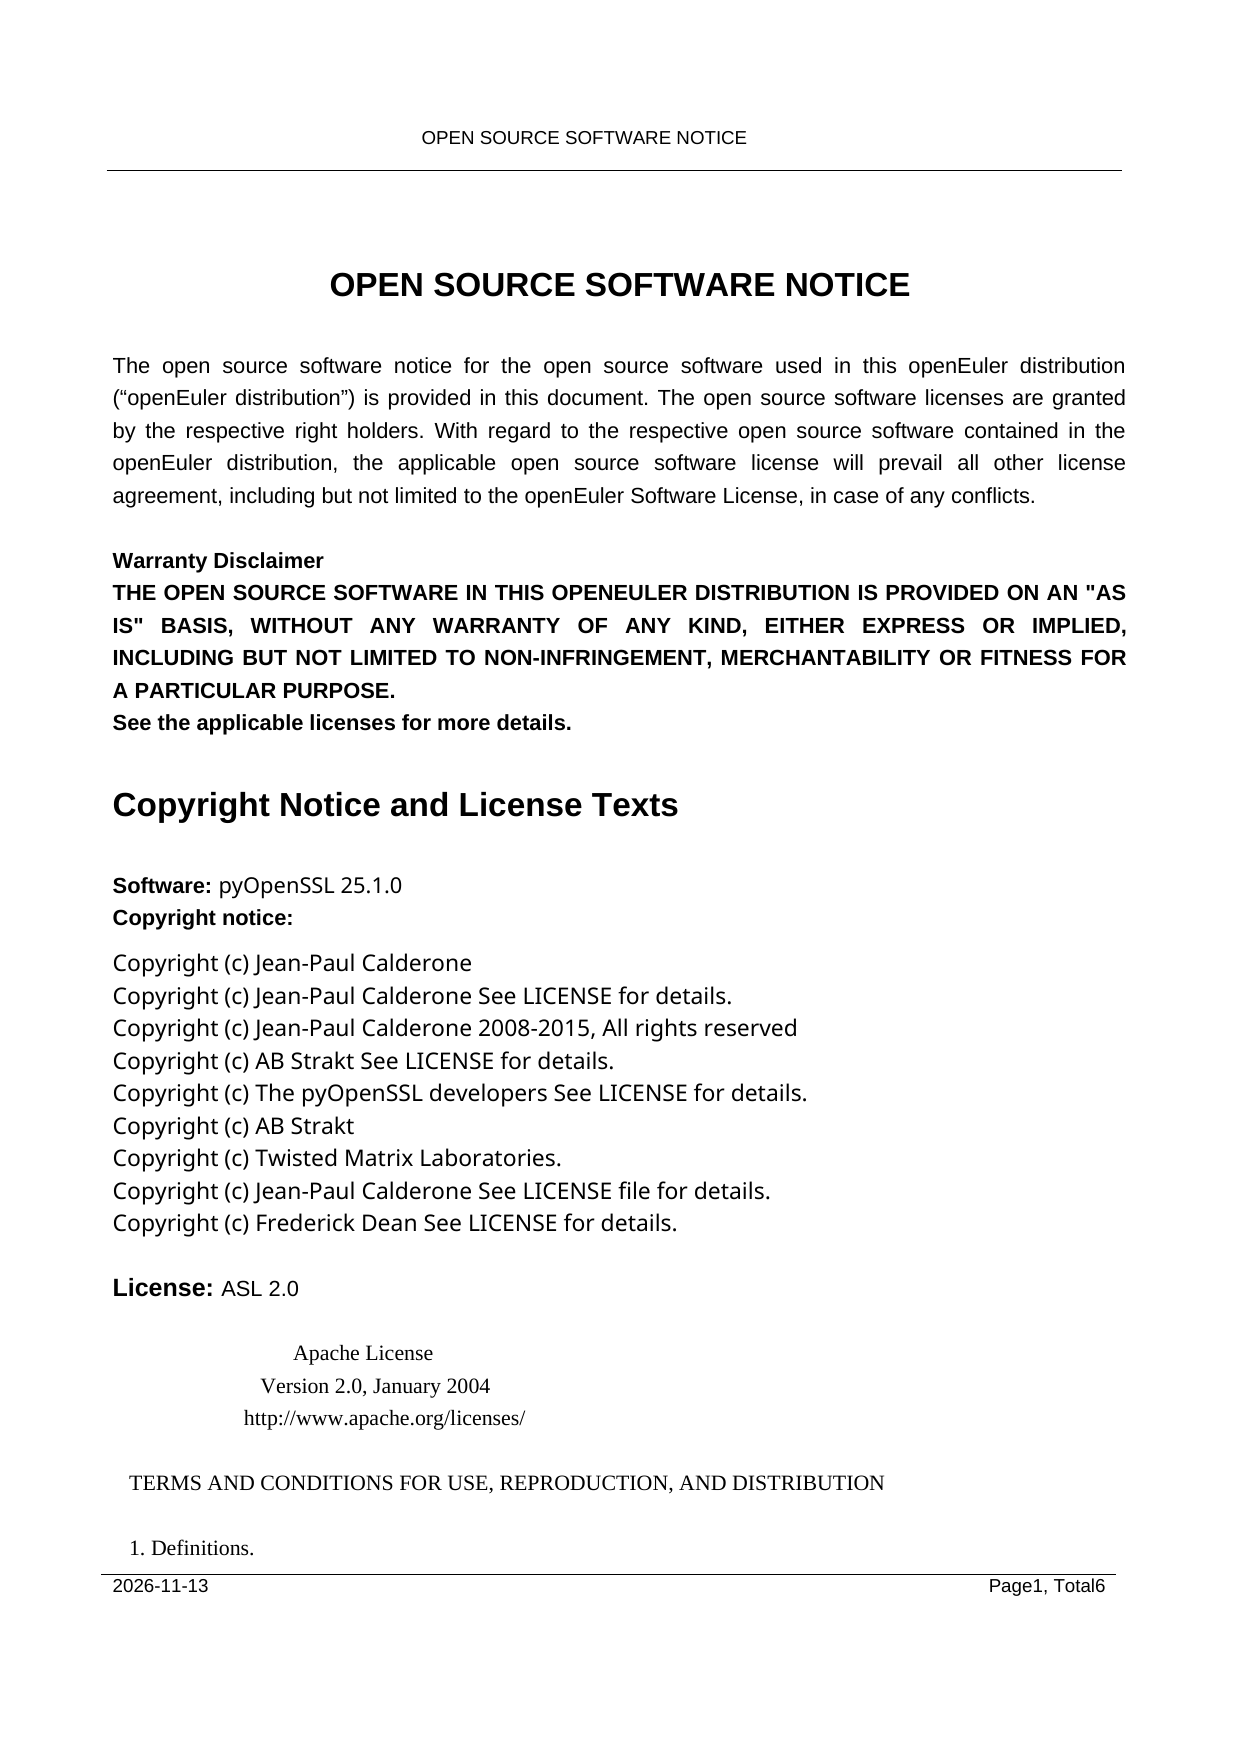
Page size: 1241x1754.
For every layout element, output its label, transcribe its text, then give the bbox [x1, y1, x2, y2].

title Software: pyOpenSSL 25.1.0 [112, 869, 1128, 901]
text Copyright notice: [112, 901, 1128, 934]
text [112, 1304, 1128, 1564]
text The open source software notice for the open source software used in this openEuler distribution (“openEuler distribution”) is provided in this document. The open source software licenses are granted by the respective right holders. With regard to the respective open source software contained in the openEuler distribution, the applicable open source software license will prevail all other license agreement, including but not limited to the openEuler Software License, in case of any conflicts. [112, 349, 1128, 511]
text Copyright Notice and License Texts [112, 771, 1128, 836]
text OPEN SOURCE SOFTWARE NOTICE [112, 251, 1128, 316]
text Copyright (c) Jean-Paul Calderone Copyright (c) Jean-Paul Calderone See LICENSE for details. Copyright (c) Jean-Paul Calderone 2008-2015, All rights reserved Copyright (c) AB Strakt See LICENSE for details. Copyright (c) The pyOpenSSL developers See LICENSE for details. Copyright (c) AB Strakt Copyright (c) Twisted Matrix Laboratories. Copyright (c) Jean-Paul Calderone See LICENSE file for details. Copyright (c) Frederick Dean See LICENSE for details. [112, 947, 1128, 1272]
text Warranty Disclaimer [112, 544, 1128, 576]
text License: ASL 2.0 [112, 1272, 1128, 1304]
text THE OPEN SOURCE SOFTWARE IN THIS OPENEULER DISTRIBUTION IS PROVIDED ON AN "AS IS" BASIS, WITHOUT ANY WARRANTY OF ANY KIND, EITHER EXPRESS OR IMPLIED, INCLUDING BUT NOT LIMITED TO NON-INFRINGEMENT, MERCHANTABILITY OR FITNESS FOR A PARTICULAR PURPOSE. See the applicable licenses for more details. [112, 576, 1128, 739]
